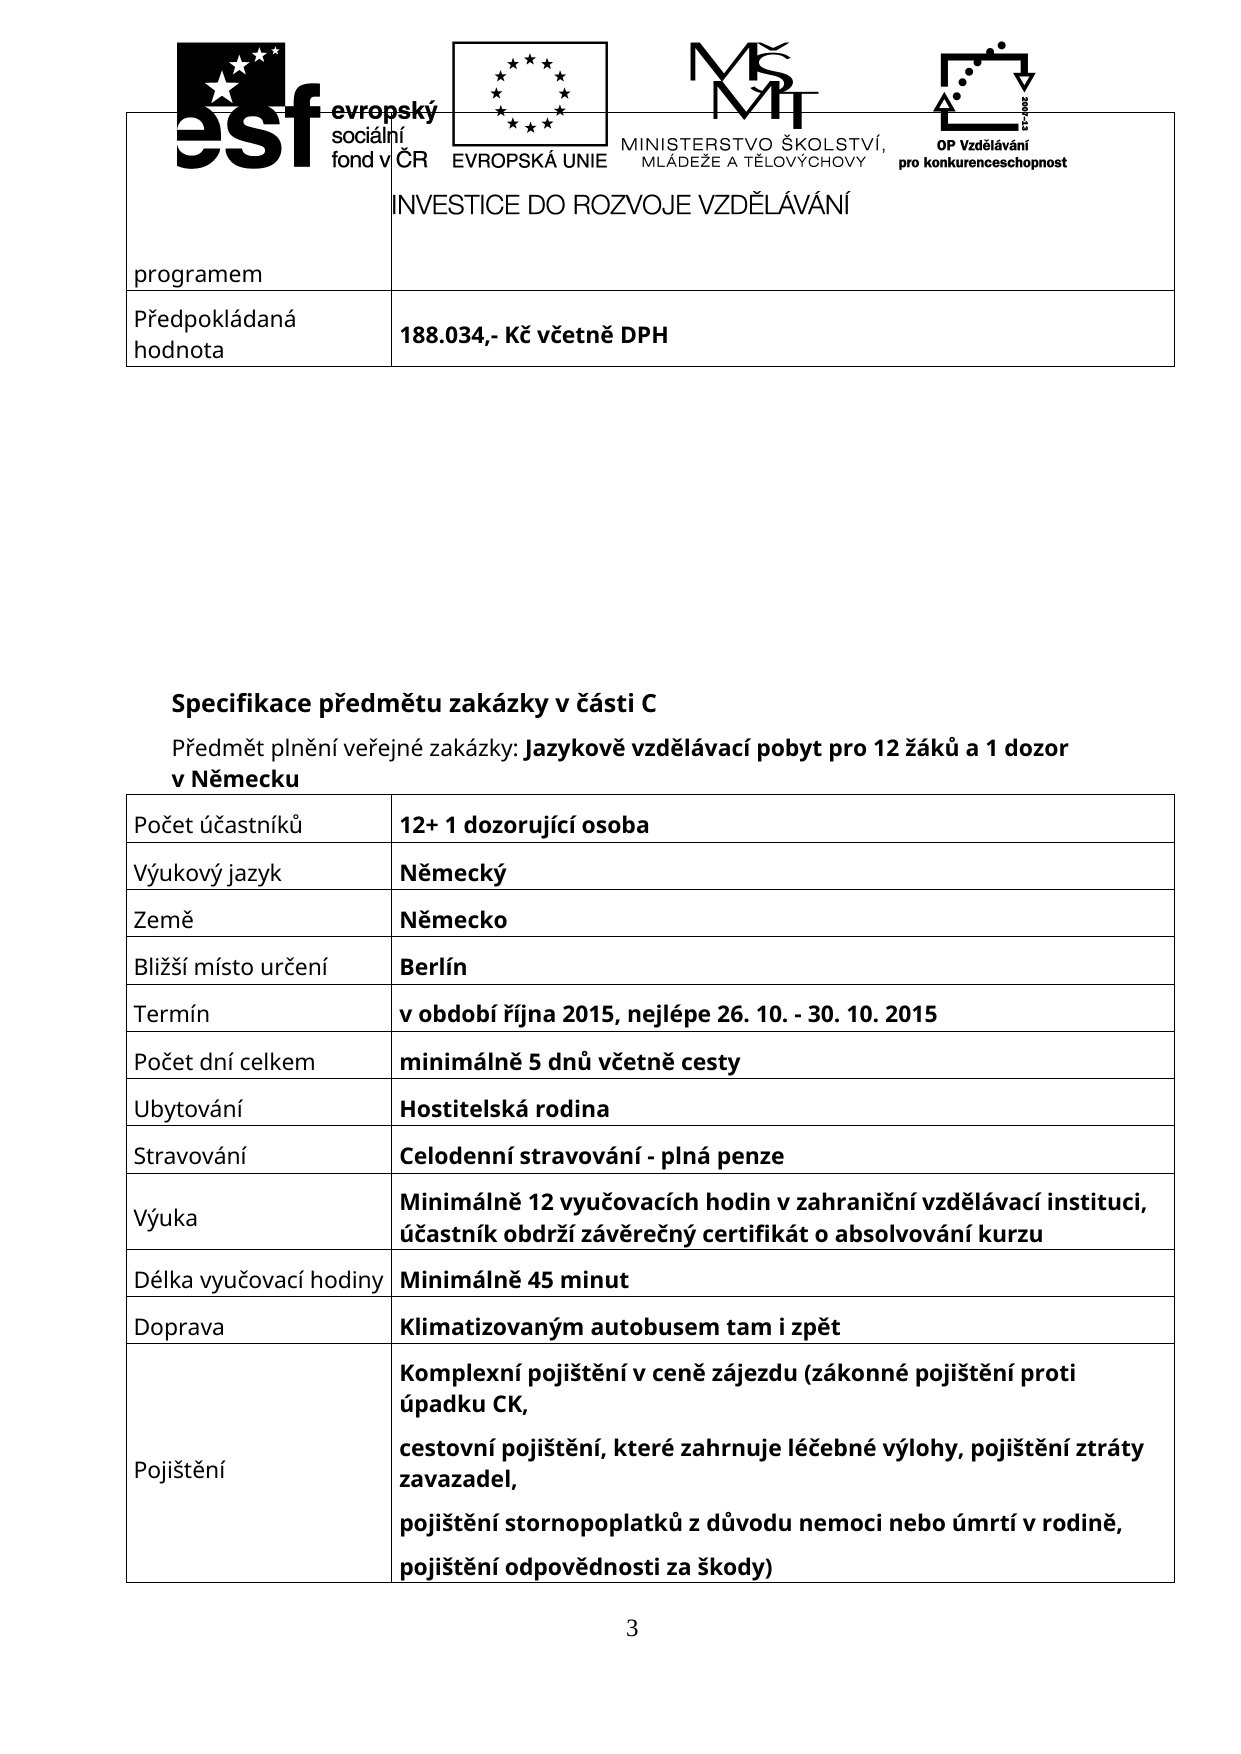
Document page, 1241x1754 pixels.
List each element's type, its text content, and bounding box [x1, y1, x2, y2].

table_cell Délka vyučovací hodiny [127, 1250, 391, 1296]
table_header Počet účastníků [127, 795, 391, 842]
table_cell Předpokládaná hodnota [127, 291, 391, 366]
table_cell Minimálně 45 minut [392, 1250, 1174, 1296]
table_cell Klimatizovaným autobusem tam i zpět [392, 1297, 1174, 1343]
table_cell Německo [392, 890, 1174, 936]
table_cell Bližší místo určení [127, 937, 391, 983]
table_cell Stravování [127, 1126, 391, 1173]
table_cell Komplexní pojištění v ceně zájezdu (zákonné pojištění proti úpadku CK, cestovní pojištění, které zahrnuje léčebné výlohy, pojištění ztráty zavazadel, pojištění stornopoplatků z důvodu nemoci nebo úmrtí v rodině, pojištění odpovědnosti za škody) [392, 1344, 1174, 1582]
table_cell Pojištění [127, 1344, 391, 1582]
picture [129, 2, 1128, 112]
table_cell Minimálně 12 vyučovacích hodin v zahraniční vzdělávací instituci, účastník obdrží závěrečný certifikát o absolvování kurzu [392, 1174, 1174, 1249]
table_cell v období října 2015, nejlépe 26. 10. - 30. 10. 2015 [392, 985, 1174, 1031]
table_cell Výuka [127, 1174, 391, 1249]
table_cell Výukový jazyk [127, 843, 391, 889]
table_cell minimálně 5 dnů včetně cesty [392, 1032, 1174, 1078]
table_cell Termín [127, 985, 391, 1031]
table_cell Doprava [127, 1297, 391, 1343]
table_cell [392, 113, 1174, 289]
table_cell Německý [392, 843, 1174, 889]
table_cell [127, 113, 391, 289]
table_cell Země [127, 890, 391, 936]
text Specifikace předmětu zakázky v části C [171, 685, 1092, 719]
table_cell 188.034,- Kč včetně DPH [392, 291, 1174, 366]
table_header 12+ 1 dozorující osoba [392, 795, 1174, 842]
table_cell Berlín [392, 937, 1174, 983]
table_cell Počet dní celkem [127, 1032, 391, 1078]
table_cell Ubytování [127, 1079, 391, 1125]
text Předmět plnění veřejné zakázky: Jazykově vzdělávací pobyt pro 12 žáků a 1 dozor v Německu [171, 732, 1092, 794]
table_cell Celodenní stravování - plná penze [392, 1126, 1174, 1173]
table_cell Hostitelská rodina [392, 1079, 1174, 1125]
